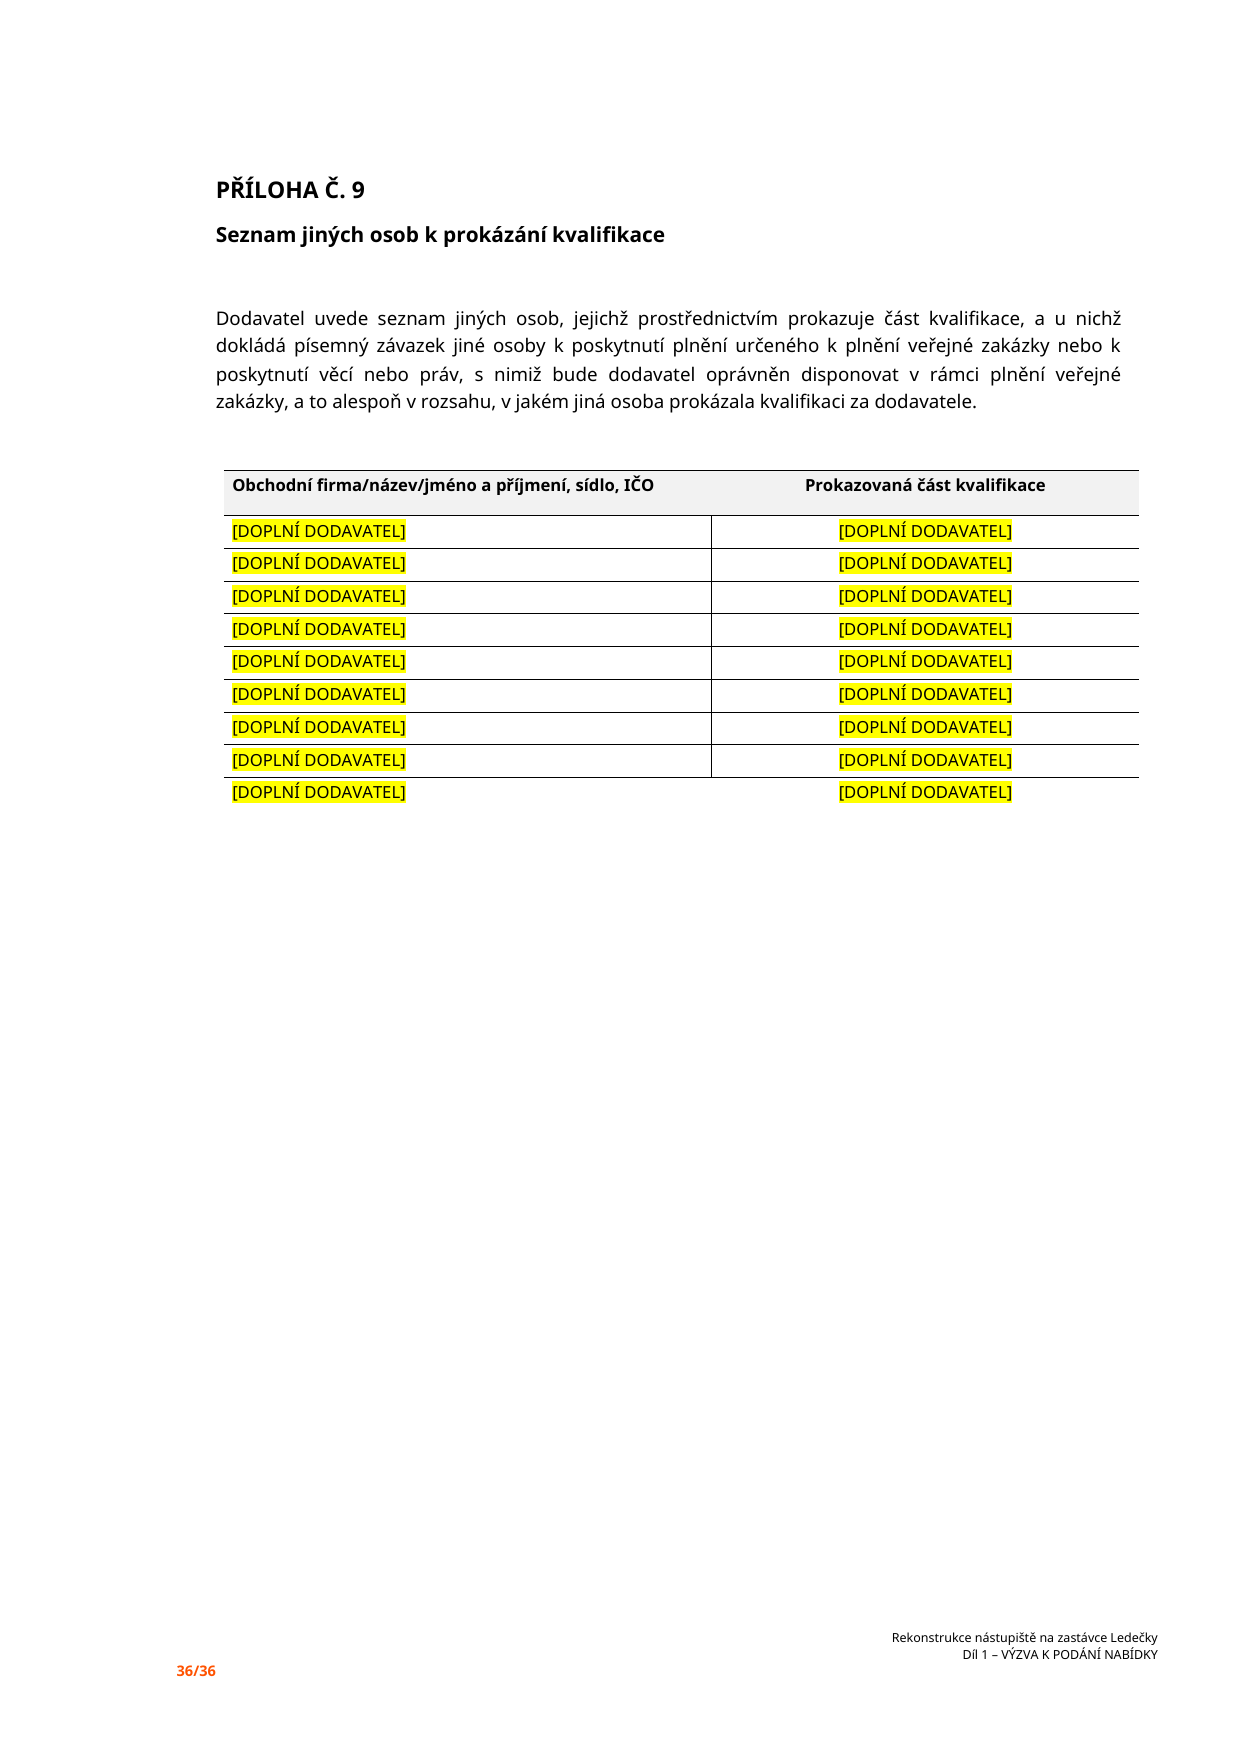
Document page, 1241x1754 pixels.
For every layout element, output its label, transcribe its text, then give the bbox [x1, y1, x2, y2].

table_cell [DOPLNÍ DODAVATEL] [712, 647, 1139, 679]
table_cell [DOPLNÍ DODAVATEL] [224, 745, 711, 777]
table_cell [DOPLNÍ DODAVATEL] [712, 680, 1139, 711]
table_cell [DOPLNÍ DODAVATEL] [224, 516, 711, 548]
table_cell [DOPLNÍ DODAVATEL] [224, 582, 711, 613]
text Seznam jiných osob k prokázání kvalifikace [216, 221, 1122, 249]
table_header Obchodní firma/název/jméno a příjmení, sídlo, IČO [224, 471, 711, 515]
text Příloha č. 9 [216, 174, 1122, 205]
table_cell [DOPLNÍ DODAVATEL] [224, 680, 711, 711]
table_cell [DOPLNÍ DODAVATEL] [224, 778, 711, 809]
table_cell [DOPLNÍ DODAVATEL] [712, 713, 1139, 744]
table_cell [DOPLNÍ DODAVATEL] [712, 745, 1139, 777]
table_cell [DOPLNÍ DODAVATEL] [224, 549, 711, 581]
table_cell [DOPLNÍ DODAVATEL] [711, 778, 1139, 809]
table_cell [DOPLNÍ DODAVATEL] [224, 713, 711, 744]
table_cell [DOPLNÍ DODAVATEL] [712, 614, 1139, 646]
table_cell [DOPLNÍ DODAVATEL] [224, 614, 711, 646]
table_header Prokazovaná část kvalifikace [711, 471, 1139, 515]
table_cell [DOPLNÍ DODAVATEL] [712, 582, 1139, 613]
text Dodavatel uvede seznam jiných osob, jejichž prostřednictvím prokazuje část kvalifikace, a u nichž dokládá písemný závazek jiné osoby k poskytnutí plnění určeného k plnění veřejné zakázky nebo k poskytnutí věcí nebo práv, s nimiž bude dodavatel oprávněn disponovat v rámci plnění veřejné zakázky, a to alespoň v rozsahu, v jakém jiná osoba prokázala kvalifikaci za dodavatele. [216, 305, 1122, 414]
table_cell [DOPLNÍ DODAVATEL] [224, 647, 711, 679]
table_cell [DOPLNÍ DODAVATEL] [712, 549, 1139, 581]
table_cell [DOPLNÍ DODAVATEL] [712, 516, 1139, 548]
